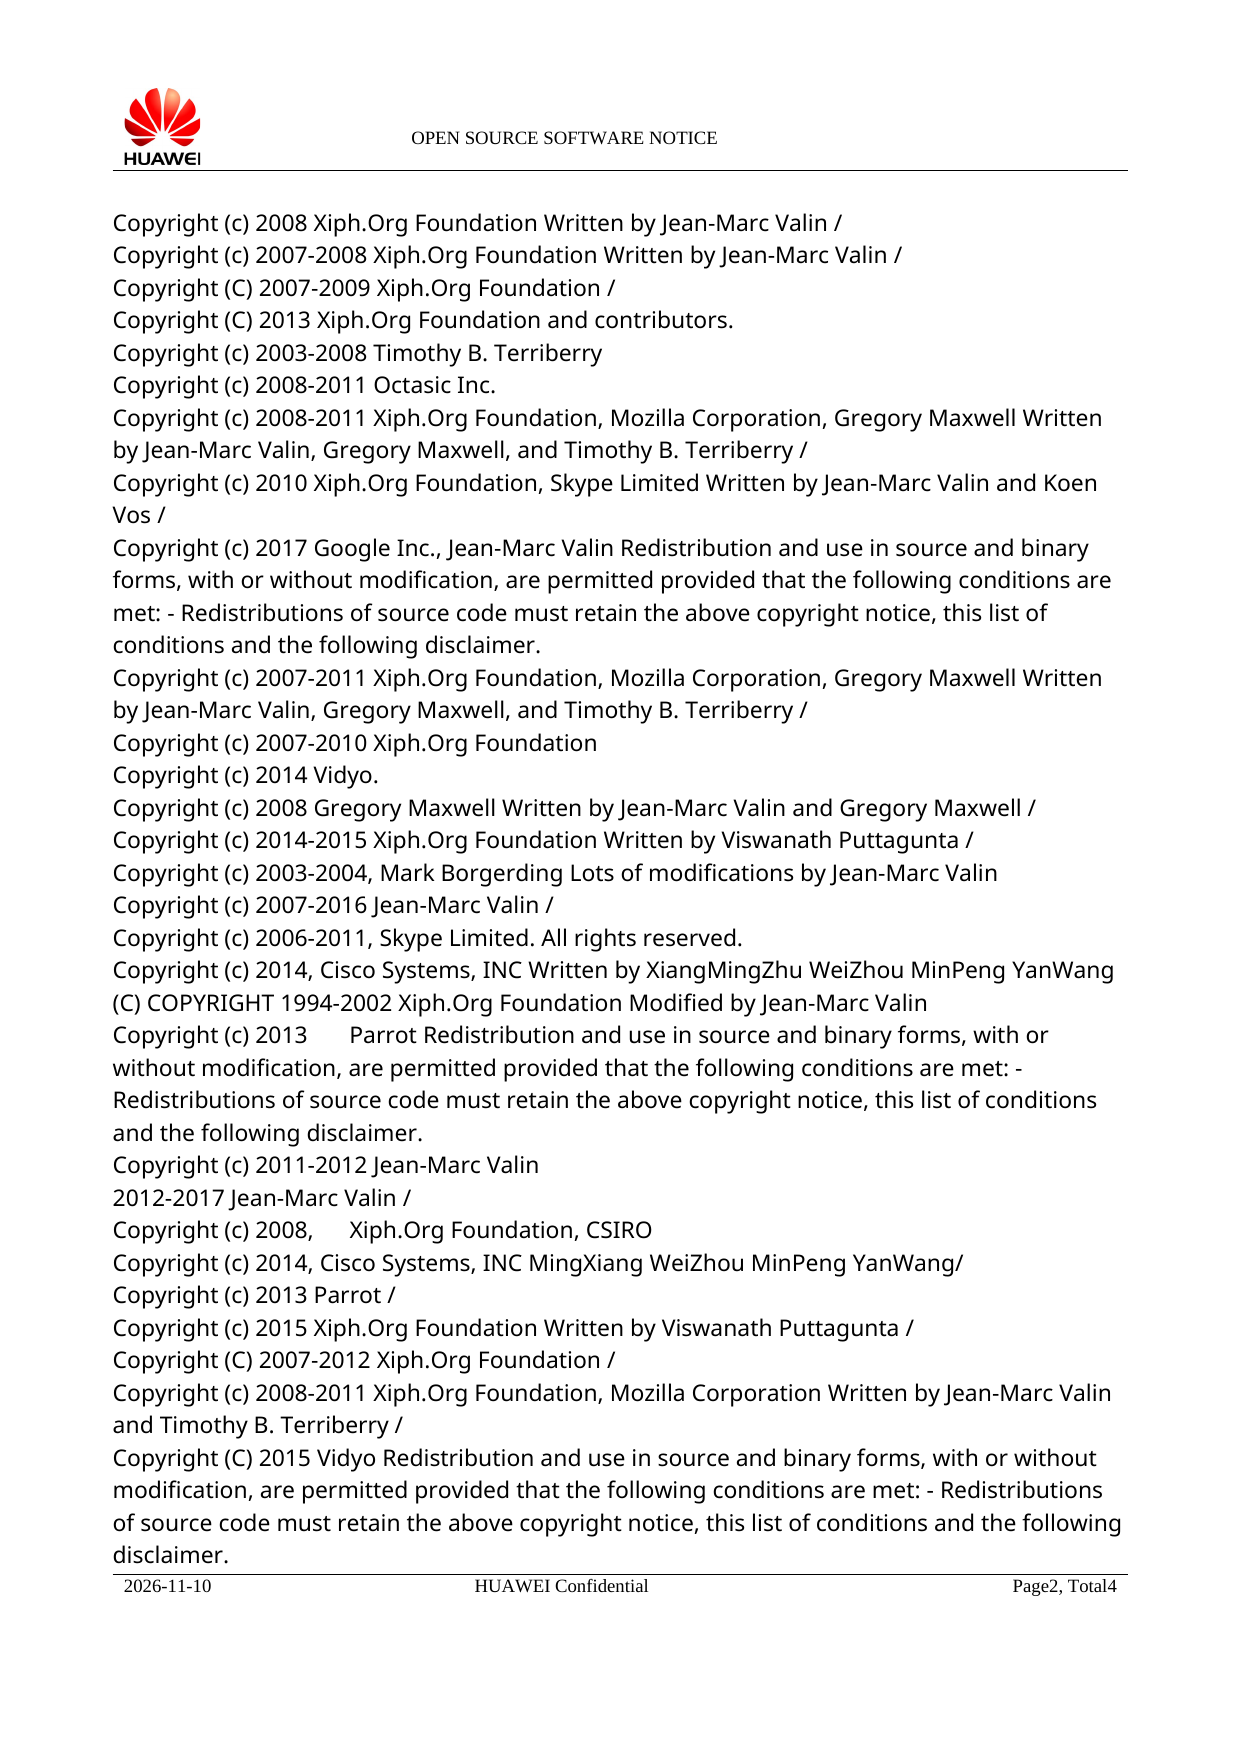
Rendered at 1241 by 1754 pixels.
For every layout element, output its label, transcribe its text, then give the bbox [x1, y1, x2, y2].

picture [124, 88, 201, 165]
